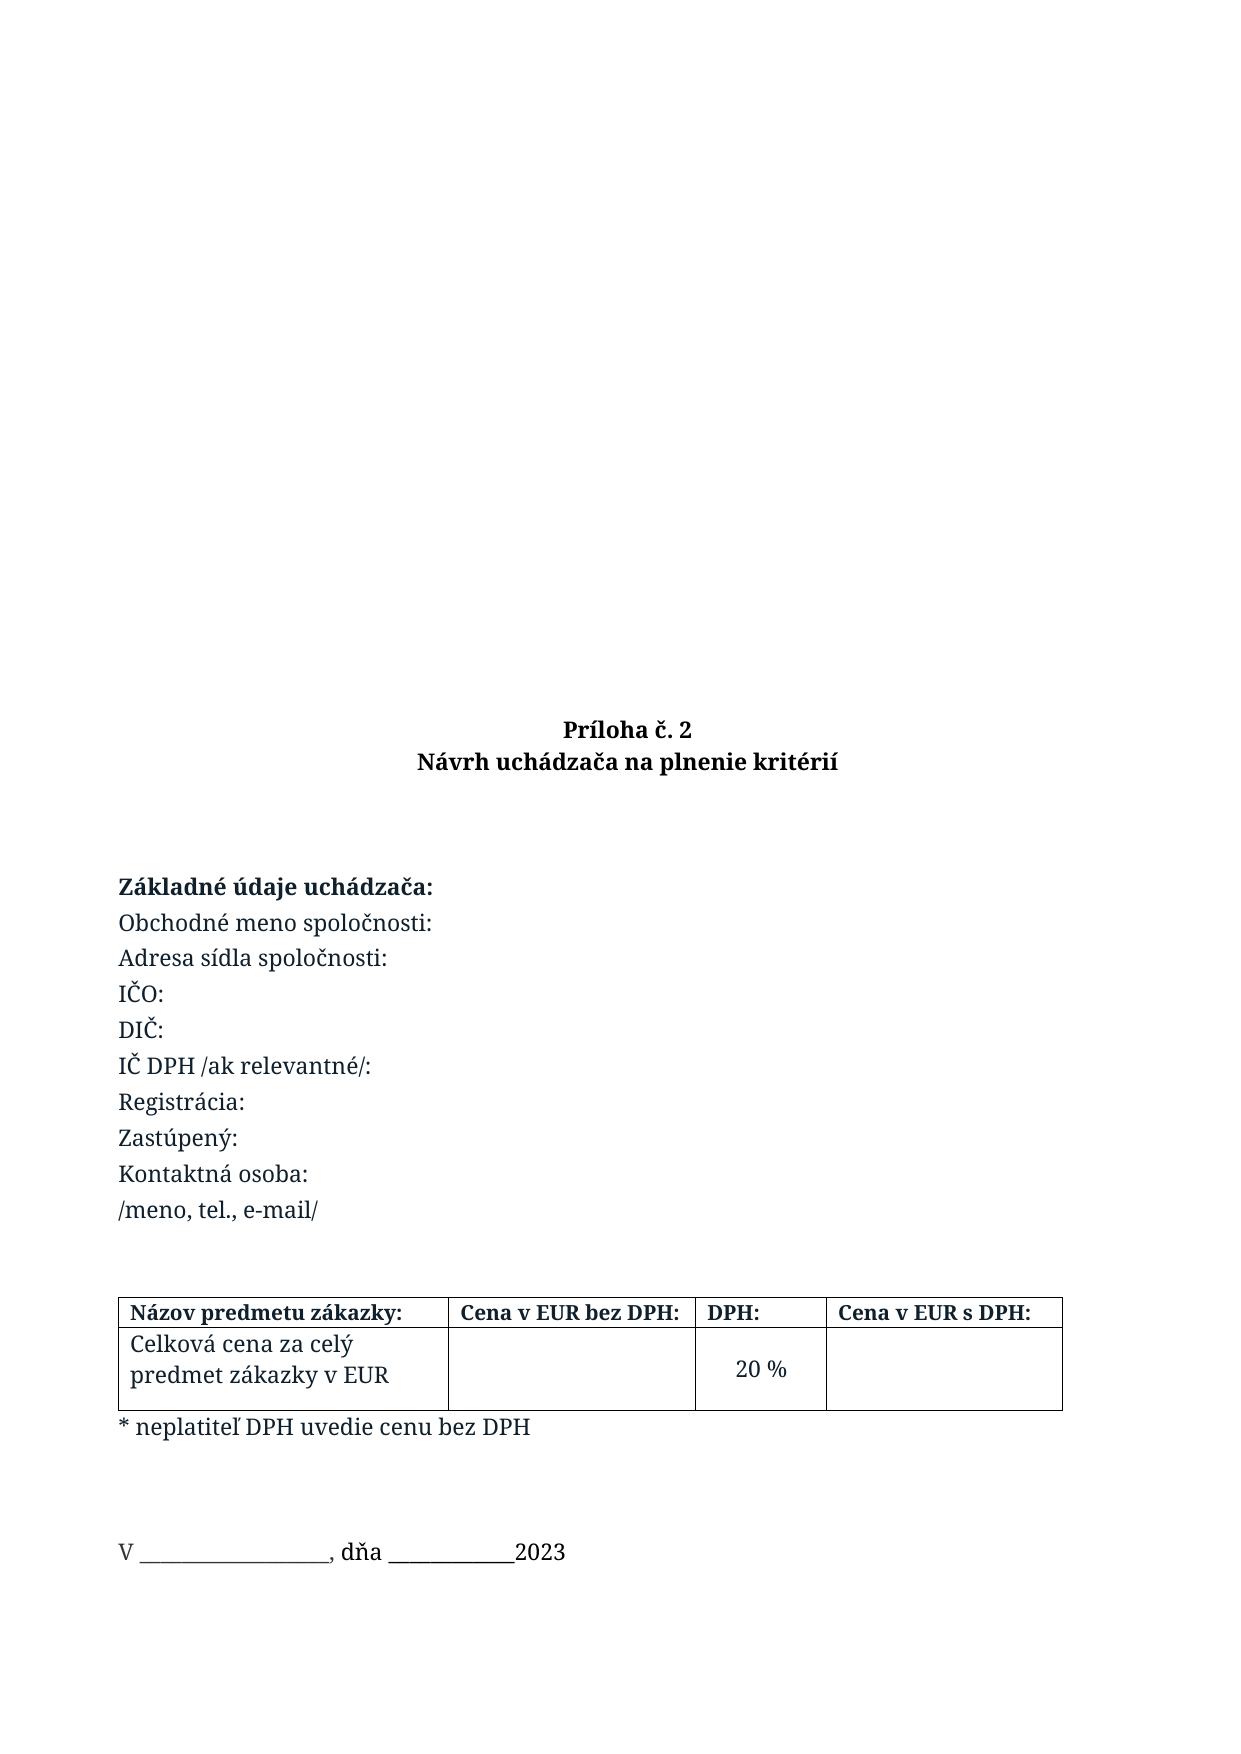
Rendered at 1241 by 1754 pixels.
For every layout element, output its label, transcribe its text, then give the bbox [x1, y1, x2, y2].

text Príloha č. 2 [118, 714, 1137, 746]
text Registrácia: [118, 1086, 1137, 1117]
table_cell Celková cena za celý predmet zákazky v EUR [119, 1328, 448, 1409]
table_cell [827, 1328, 1062, 1409]
text Kontaktná osoba: [118, 1158, 1137, 1189]
text Adresa sídla spoločnosti: [118, 942, 1137, 974]
text Návrh uchádzača na plnenie kritérií [118, 746, 1137, 777]
text IČ DPH /ak relevantné/: [118, 1050, 1137, 1081]
text /meno, tel., e-mail/ [118, 1194, 1137, 1225]
text V __________________, dňa ____________2023 [118, 1536, 1137, 1567]
table_header Cena v EUR s DPH: [827, 1298, 1062, 1327]
table_header Cena v EUR bez DPH: [449, 1298, 695, 1327]
text Obchodné meno spoločnosti: [118, 906, 1137, 938]
text * neplatiteľ DPH uvedie cenu bez DPH [118, 1411, 1137, 1442]
table_cell 20 % [696, 1328, 826, 1409]
text Zastúpený: [118, 1122, 1137, 1153]
text Základné údaje uchádzača: [118, 871, 1137, 902]
table_cell [449, 1328, 695, 1409]
table_header Názov predmetu zákazky: [119, 1298, 448, 1327]
text IČO: [118, 978, 1137, 1009]
table_header DPH: [696, 1298, 826, 1327]
text DIČ: [118, 1014, 1137, 1046]
